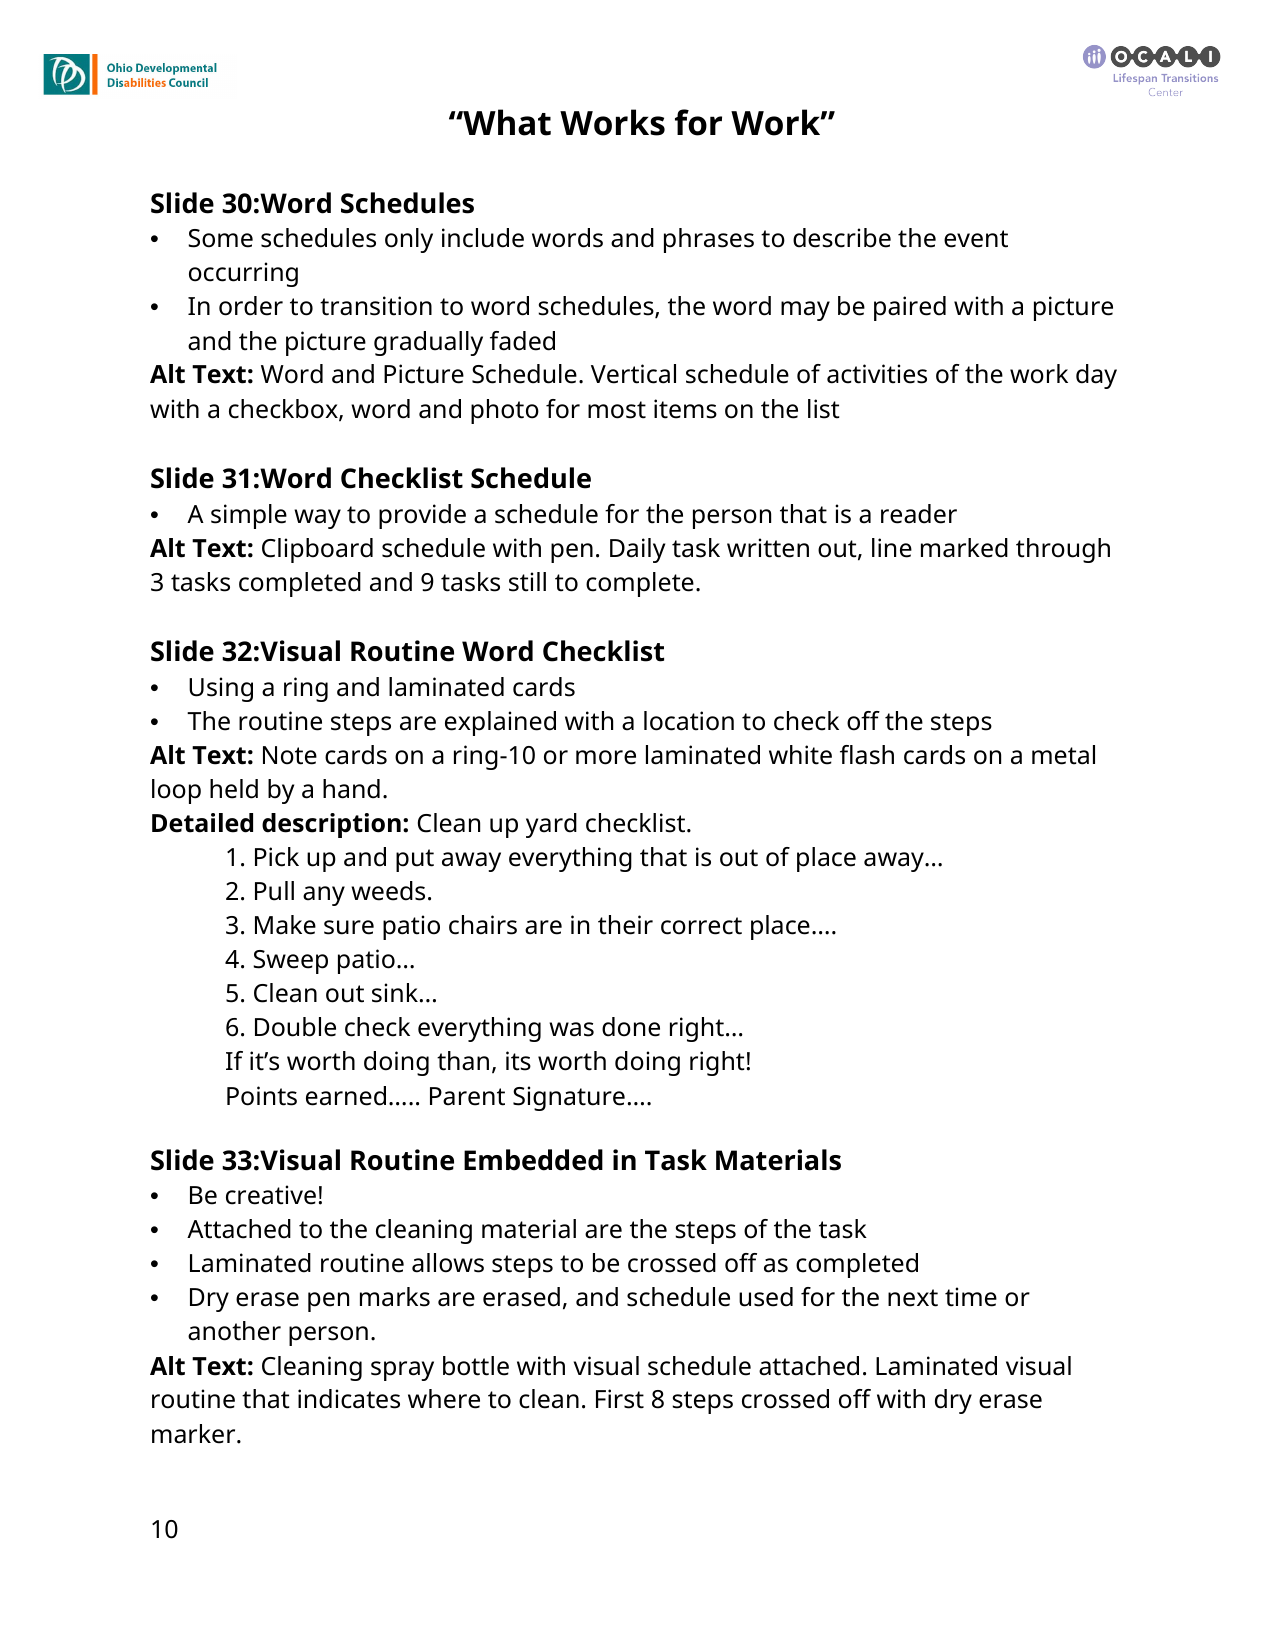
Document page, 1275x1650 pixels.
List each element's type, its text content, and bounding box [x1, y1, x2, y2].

text Detailed description: Clean up yard checklist. [150, 806, 1125, 840]
text Alt Text: Note cards on a ring-10 or more laminated white flash cards on a metal loop held by a hand. [150, 737, 1125, 806]
list Some schedules only include words and phrases to describe the event occurring [150, 221, 1125, 289]
list Dry erase pen marks are erased, and schedule used for the next time or another person. [150, 1280, 1125, 1348]
list 1. Pick up and put away everything that is out of place away… [225, 840, 1125, 874]
text Alt Text: Clipboard schedule with pen. Daily task written out, line marked through 3 tasks completed and 9 tasks still to complete. [150, 530, 1125, 598]
list 2. Pull any weeds. [225, 874, 1125, 908]
list 4. Sweep patio… [225, 942, 1125, 976]
text Slide 30:Word Schedules [150, 184, 1125, 221]
list The routine steps are explained with a location to check off the steps [150, 703, 1125, 737]
list Attached to the cleaning material are the steps of the task [150, 1212, 1125, 1246]
list 5. Clean out sink… [225, 976, 1125, 1010]
list Using a ring and laminated cards [150, 669, 1125, 703]
text Slide 32:Visual Routine Word Checklist [150, 632, 1125, 669]
list 6. Double check everything was done right… [225, 1010, 1125, 1044]
text Alt Text: Cleaning spray bottle with visual schedule attached. Laminated visual routine that indicates where to clean. First 8 steps crossed off with dry erase marker. [150, 1348, 1125, 1450]
list Be creative! [150, 1178, 1125, 1212]
list If it’s worth doing than, its worth doing right! [225, 1044, 1125, 1078]
text Alt Text: Word and Picture Schedule. Vertical schedule of activities of the work day with a checkbox, word and photo for most items on the list [150, 357, 1125, 425]
list 3. Make sure patio chairs are in their correct place…. [225, 908, 1125, 942]
list In order to transition to word schedules, the word may be paired with a picture and the picture gradually faded [150, 289, 1125, 357]
list Laminated routine allows steps to be crossed off as completed [150, 1246, 1125, 1280]
picture [38, 54, 238, 99]
list A simple way to provide a schedule for the person that is a reader [150, 496, 1125, 530]
list Points earned….. Parent Signature…. [225, 1078, 1125, 1112]
picture [1080, 43, 1224, 99]
text Slide 33:Visual Routine Embedded in Task Materials [150, 1141, 1125, 1178]
text Slide 31:Word Checklist Schedule [150, 459, 1125, 496]
